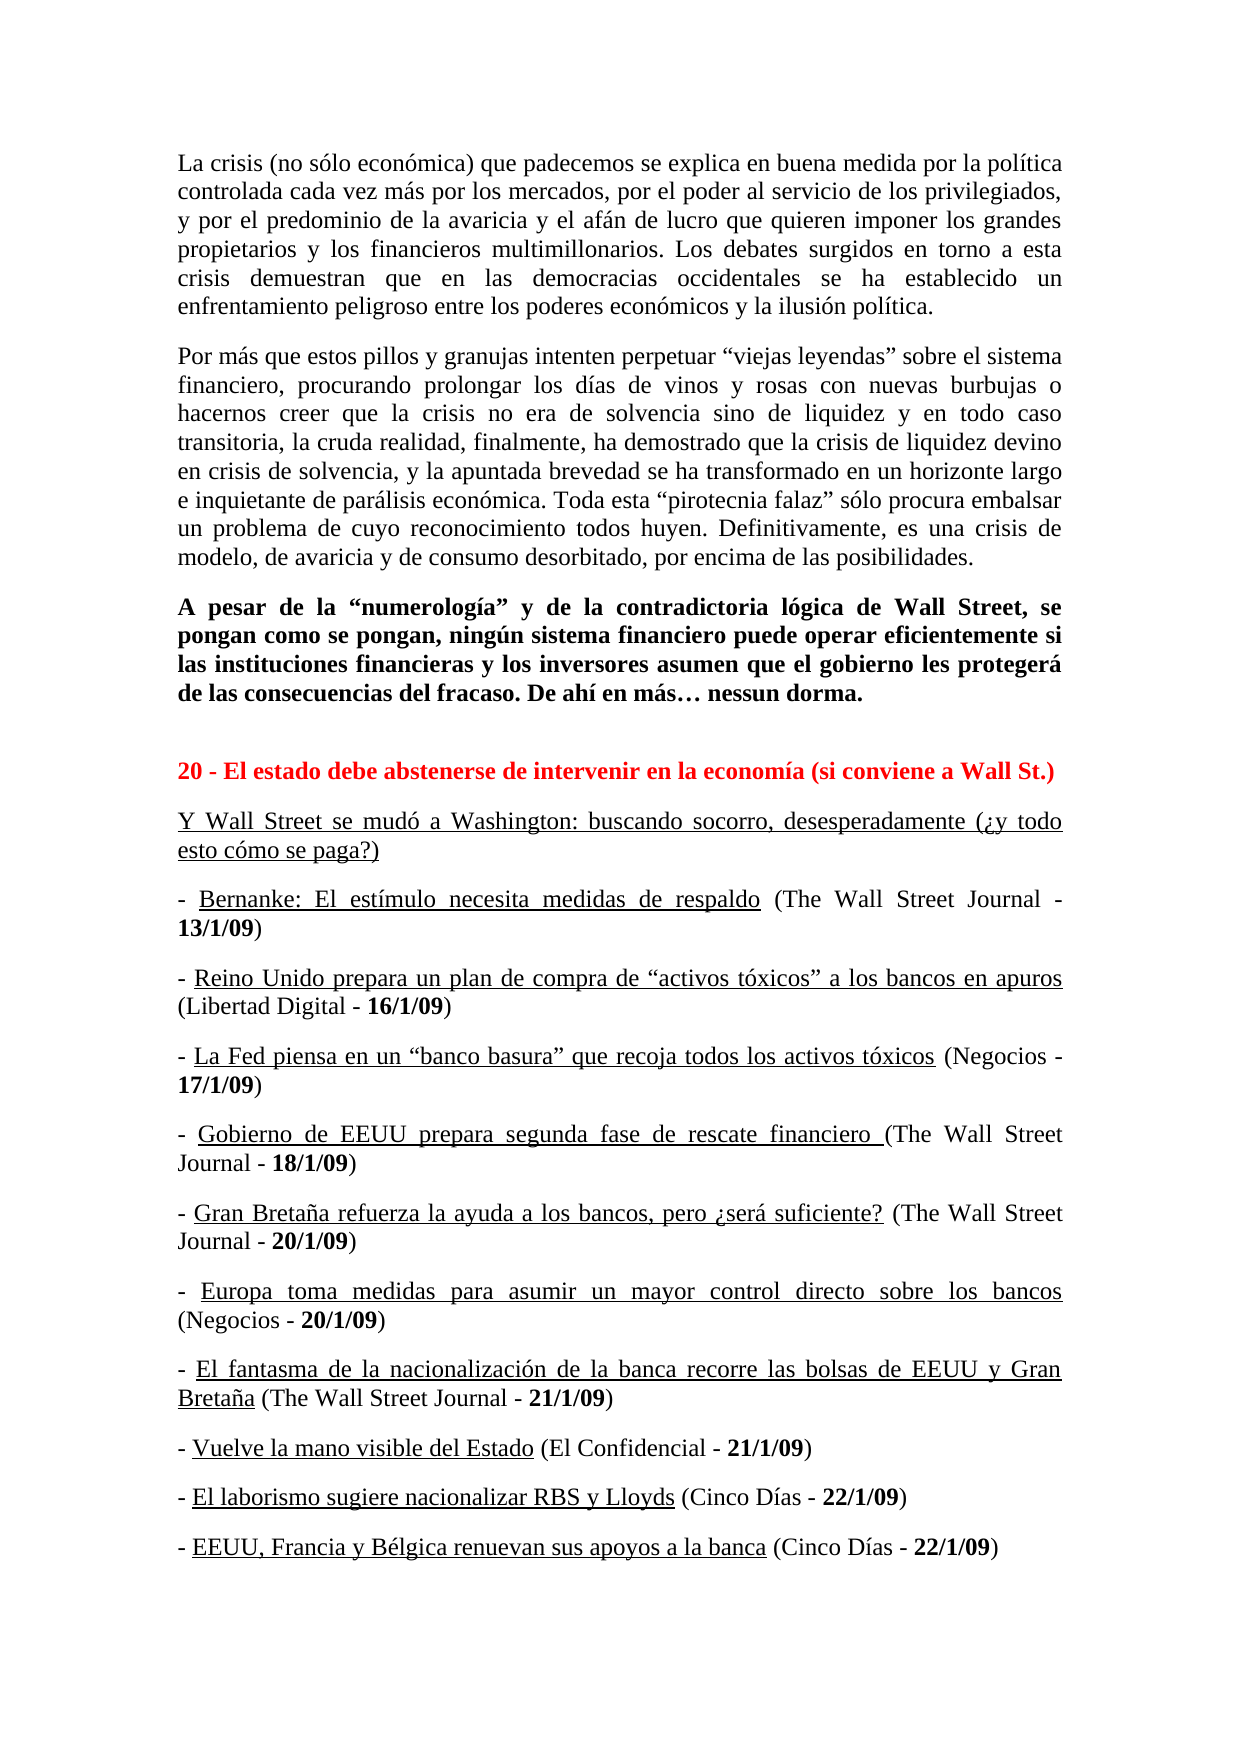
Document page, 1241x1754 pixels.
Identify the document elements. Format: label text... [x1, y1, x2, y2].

text - El fantasma de la nacionalización de la banca recorre las bolsas de EEUU y Gran Bretaña (The Wall Street Journal - 21/1/09) [177, 1354, 1063, 1412]
text A pesar de la “numerología” y de la contradictoria lógica de Wall Street, se pongan como se pongan, ningún sistema financiero puede operar eficientemente si las instituciones financieras y los inversores asumen que el gobierno les protegerá de las consecuencias del fracaso. De ahí en más… nessun dorma. [177, 592, 1063, 707]
text La crisis (no sólo económica) que padecemos se explica en buena medida por la política controlada cada vez más por los mercados, por el poder al servicio de los privilegiados, y por el predominio de la avaricia y el afán de lucro que quieren imponer los grandes propietarios y los financieros multimillonarios. Los debates surgidos en torno a esta crisis demuestran que en las democracias occidentales se ha establecido un enfrentamiento peligroso entre los poderes económicos y la ilusión política. [177, 148, 1063, 320]
text - EEUU, Francia y Bélgica renuevan sus apoyos a la banca (Cinco Días - 22/1/09) [177, 1532, 1063, 1561]
text - Gran Bretaña refuerza la ayuda a los bancos, pero ¿será suficiente? (The Wall Street Journal - 20/1/09) [177, 1198, 1063, 1255]
text Y Wall Street se mudó a Washington: buscando socorro, desesperadamente (¿y todo esto cómo se paga?) [177, 806, 1063, 831]
text - Gobierno de EEUU prepara segunda fase de rescate financiero (The Wall Street Journal - 18/1/09) [177, 1119, 1063, 1177]
text Por más que estos pillos y granujas intenten perpetuar “viejas leyendas” sobre el sistema financiero, procurando prolongar los días de vinos y rosas con nuevas burbujas o hacernos creer que la crisis no era de solvencia sino de liquidez y en todo caso transitoria, la cruda realidad, finalmente, ha demostrado que la crisis de liquidez devino en crisis de solvencia, y la apuntada brevedad se ha transformado en un horizonte largo e inquietante de parálisis económica. Toda esta “pirotecnia falaz” sólo procura embalsar un problema de cuyo reconocimiento todos huyen. Definitivamente, es una crisis de modelo, de avaricia y de consumo desorbitado, por encima de las posibilidades. [177, 341, 1063, 571]
text - Reino Unido prepara un plan de compra de “activos tóxicos” a los bancos en apuros (Libertad Digital - 16/1/09) [177, 963, 1063, 1020]
text - Europa toma medidas para asumir un mayor control directo sobre los bancos (Negocios - 20/1/09) [177, 1276, 1063, 1333]
text 20 - El estado debe abstenerse de intervenir en la economía (si conviene a Wall St.) [177, 756, 1063, 785]
text - La Fed piensa en un “banco basura” que recoja todos los activos tóxicos (Negocios - 17/1/09) [177, 1041, 1063, 1098]
text - Bernanke: El estímulo necesita medidas de respaldo (The Wall Street Journal - 13/1/09) [177, 884, 1063, 942]
text Y Wall Street se mudó a Washington: buscando socorro, desesperadamente (¿y todo esto cómo se paga?) [177, 832, 1063, 863]
text - Vuelve la mano visible del Estado (El Confidencial - 21/1/09) [177, 1433, 1063, 1461]
text - El laborismo sugiere nacionalizar RBS y Lloyds (Cinco Días - 22/1/09) [177, 1482, 1063, 1511]
